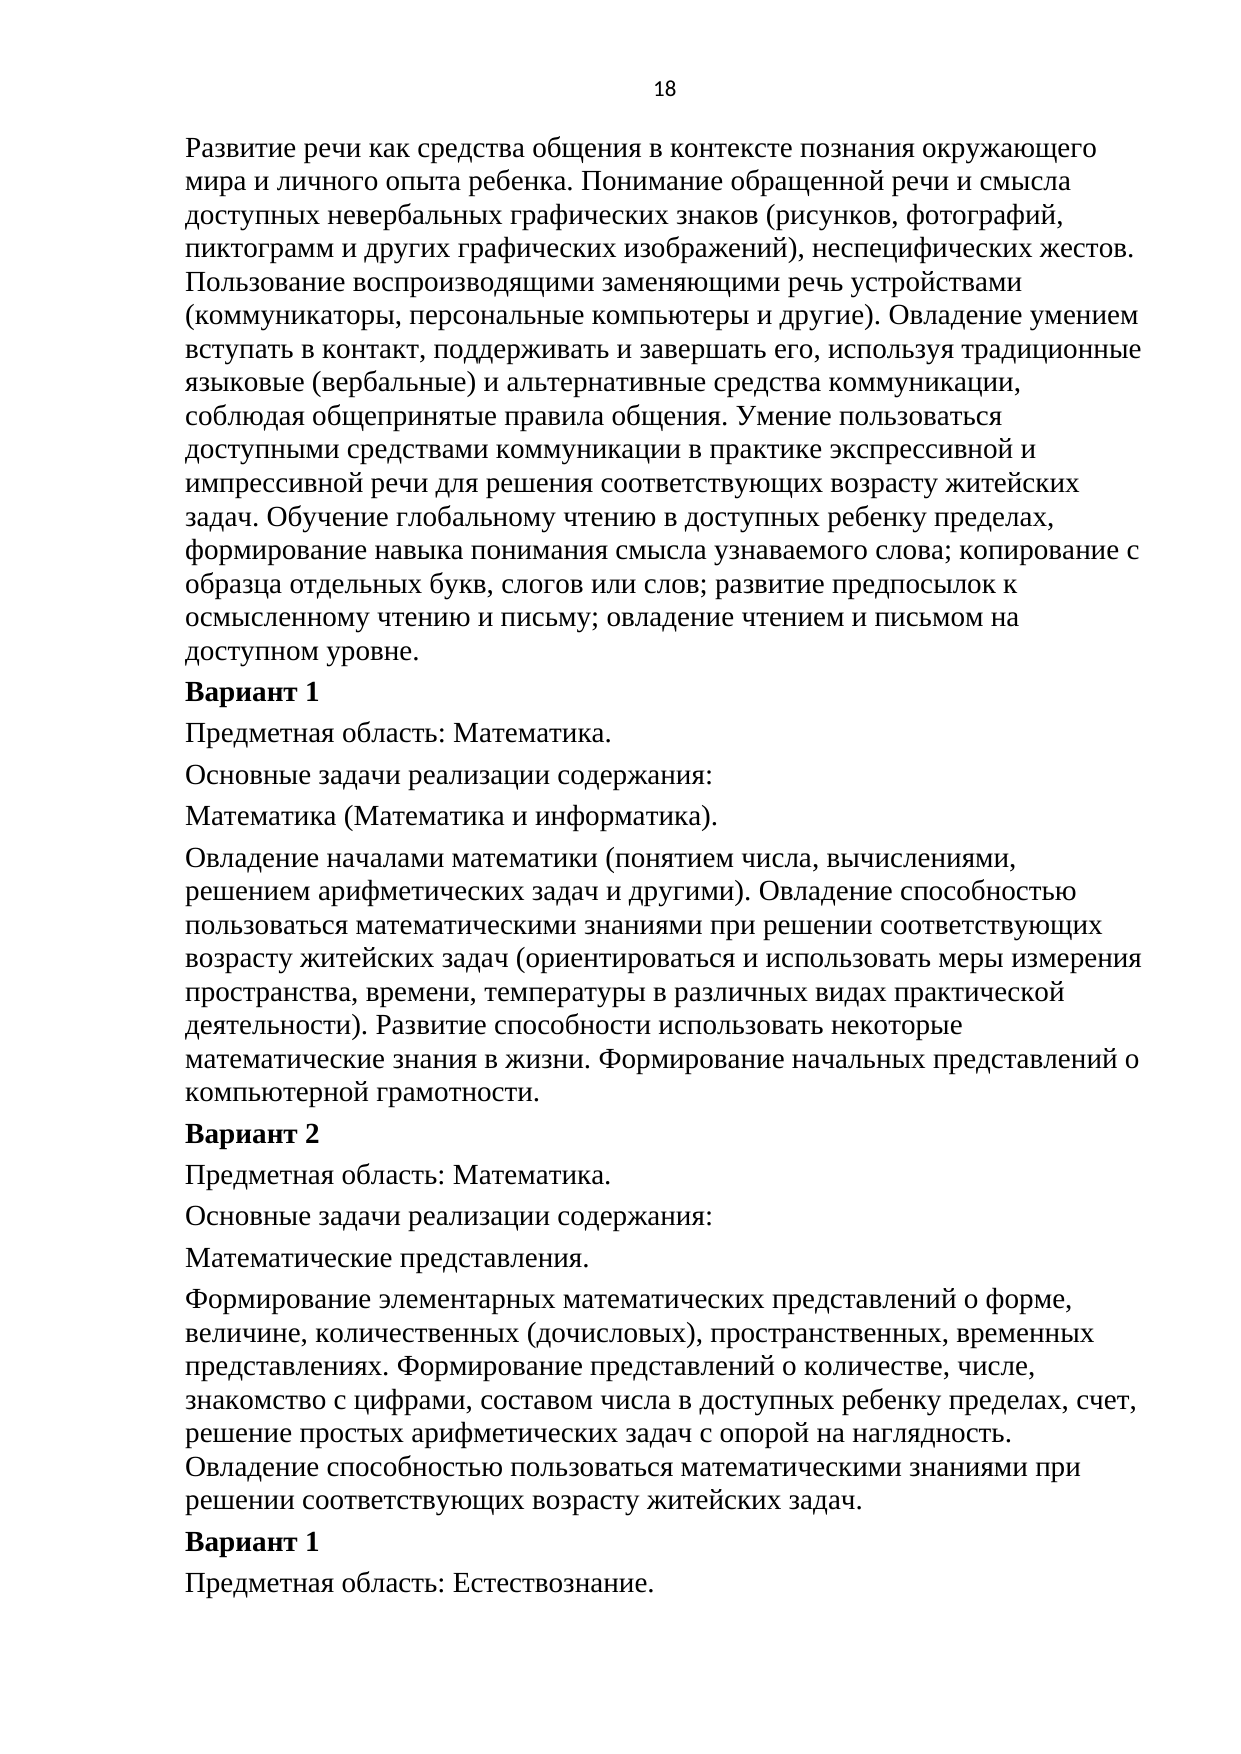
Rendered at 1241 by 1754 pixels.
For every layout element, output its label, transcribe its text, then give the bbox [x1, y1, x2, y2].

text Вариант 1 [185, 1524, 1144, 1557]
text Вариант 1 [185, 674, 1144, 708]
text Основные задачи реализации содержания: [185, 1198, 1144, 1232]
text Формирование элементарных математических представлений о форме, величине, количественных (дочисловых), пространственных, временных представлениях. Формирование представлений о количестве, числе, знакомство с цифрами, составом числа в доступных ребенку пределах, счет, решение простых арифметических задач с опорой на наглядность. Овладение способностью пользоваться математическими знаниями при решении соответствующих возрасту житейских задач. [185, 1281, 1144, 1516]
text Овладение началами математики (понятием числа, вычислениями, решением арифметических задач и другими). Овладение способностью пользоваться математическими знаниями при решении соответствующих возрасту житейских задач (ориентироваться и использовать меры измерения пространства, времени, температуры в различных видах практической деятельности). Развитие способности использовать некоторые математические знания в жизни. Формирование начальных представлений о компьютерной грамотности. [185, 840, 1144, 1108]
text Развитие речи как средства общения в контексте познания окружающего мира и личного опыта ребенка. Понимание обращенной речи и смысла доступных невербальных графических знаков (рисунков, фотографий, пиктограмм и других графических изображений), неспецифических жестов. Пользование воспроизводящими заменяющими речь устройствами (коммуникаторы, персональные компьютеры и другие). Овладение умением вступать в контакт, поддерживать и завершать его, используя традиционные языковые (вербальные) и альтернативные средства коммуникации, соблюдая общепринятые правила общения. Умение пользоваться доступными средствами коммуникации в практике экспрессивной и импрессивной речи для решения соответствующих возрасту житейских задач. Обучение глобальному чтению в доступных ребенку пределах, формирование навыка понимания смысла узнаваемого слова; копирование с образца отдельных букв, слогов или слов; развитие предпосылок к осмысленному чтению и письму; овладение чтением и письмом на доступном уровне. [185, 130, 1144, 666]
text Основные задачи реализации содержания: [185, 757, 1144, 791]
text Предметная область: Математика. [177, 1157, 1144, 1191]
text Предметная область: Математика. [185, 716, 1144, 749]
text Предметная область: Естествознание. [177, 1565, 1144, 1599]
text Математика (Математика и информатика). [185, 798, 1144, 832]
text Математические представления. [185, 1240, 1144, 1273]
text Вариант 2 [185, 1116, 1144, 1149]
